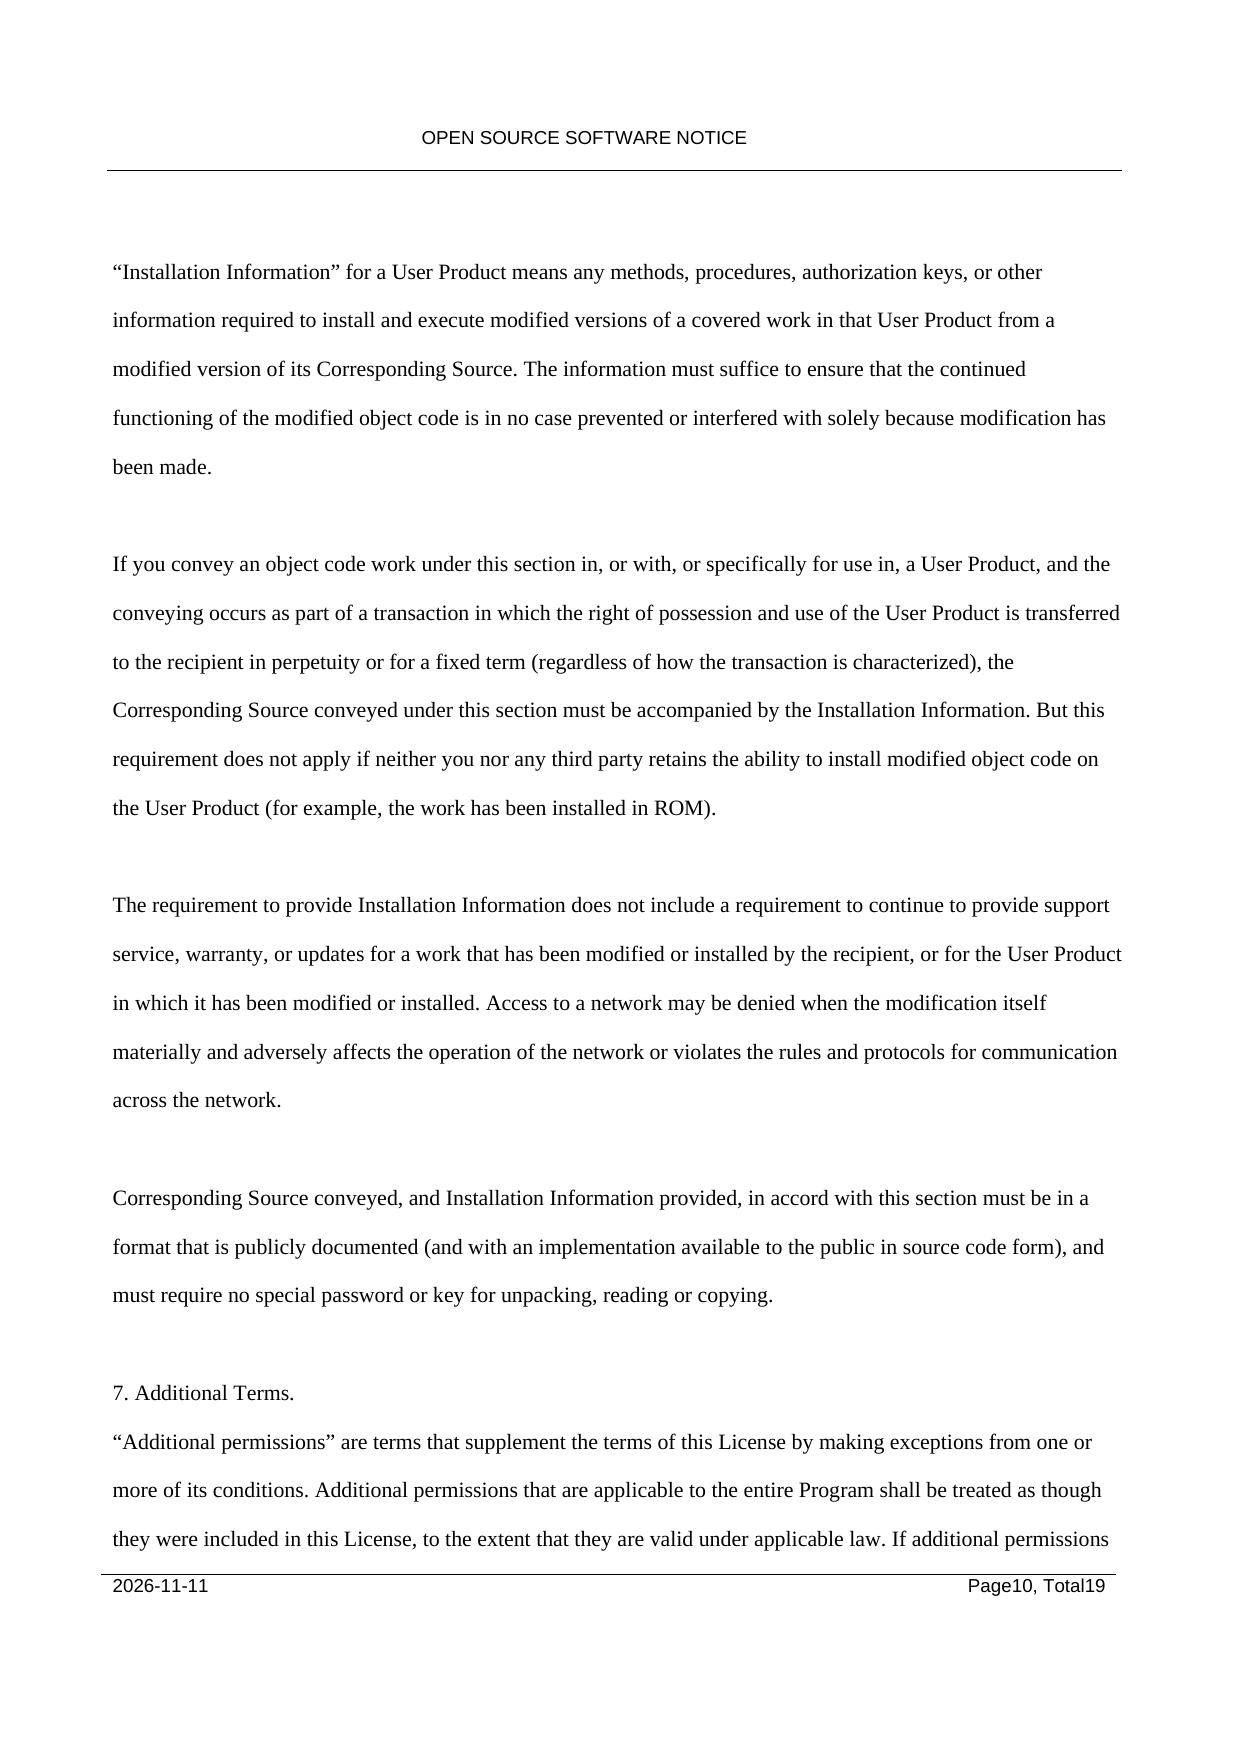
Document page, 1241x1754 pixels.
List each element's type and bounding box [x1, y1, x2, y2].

text [112, 206, 1128, 1555]
